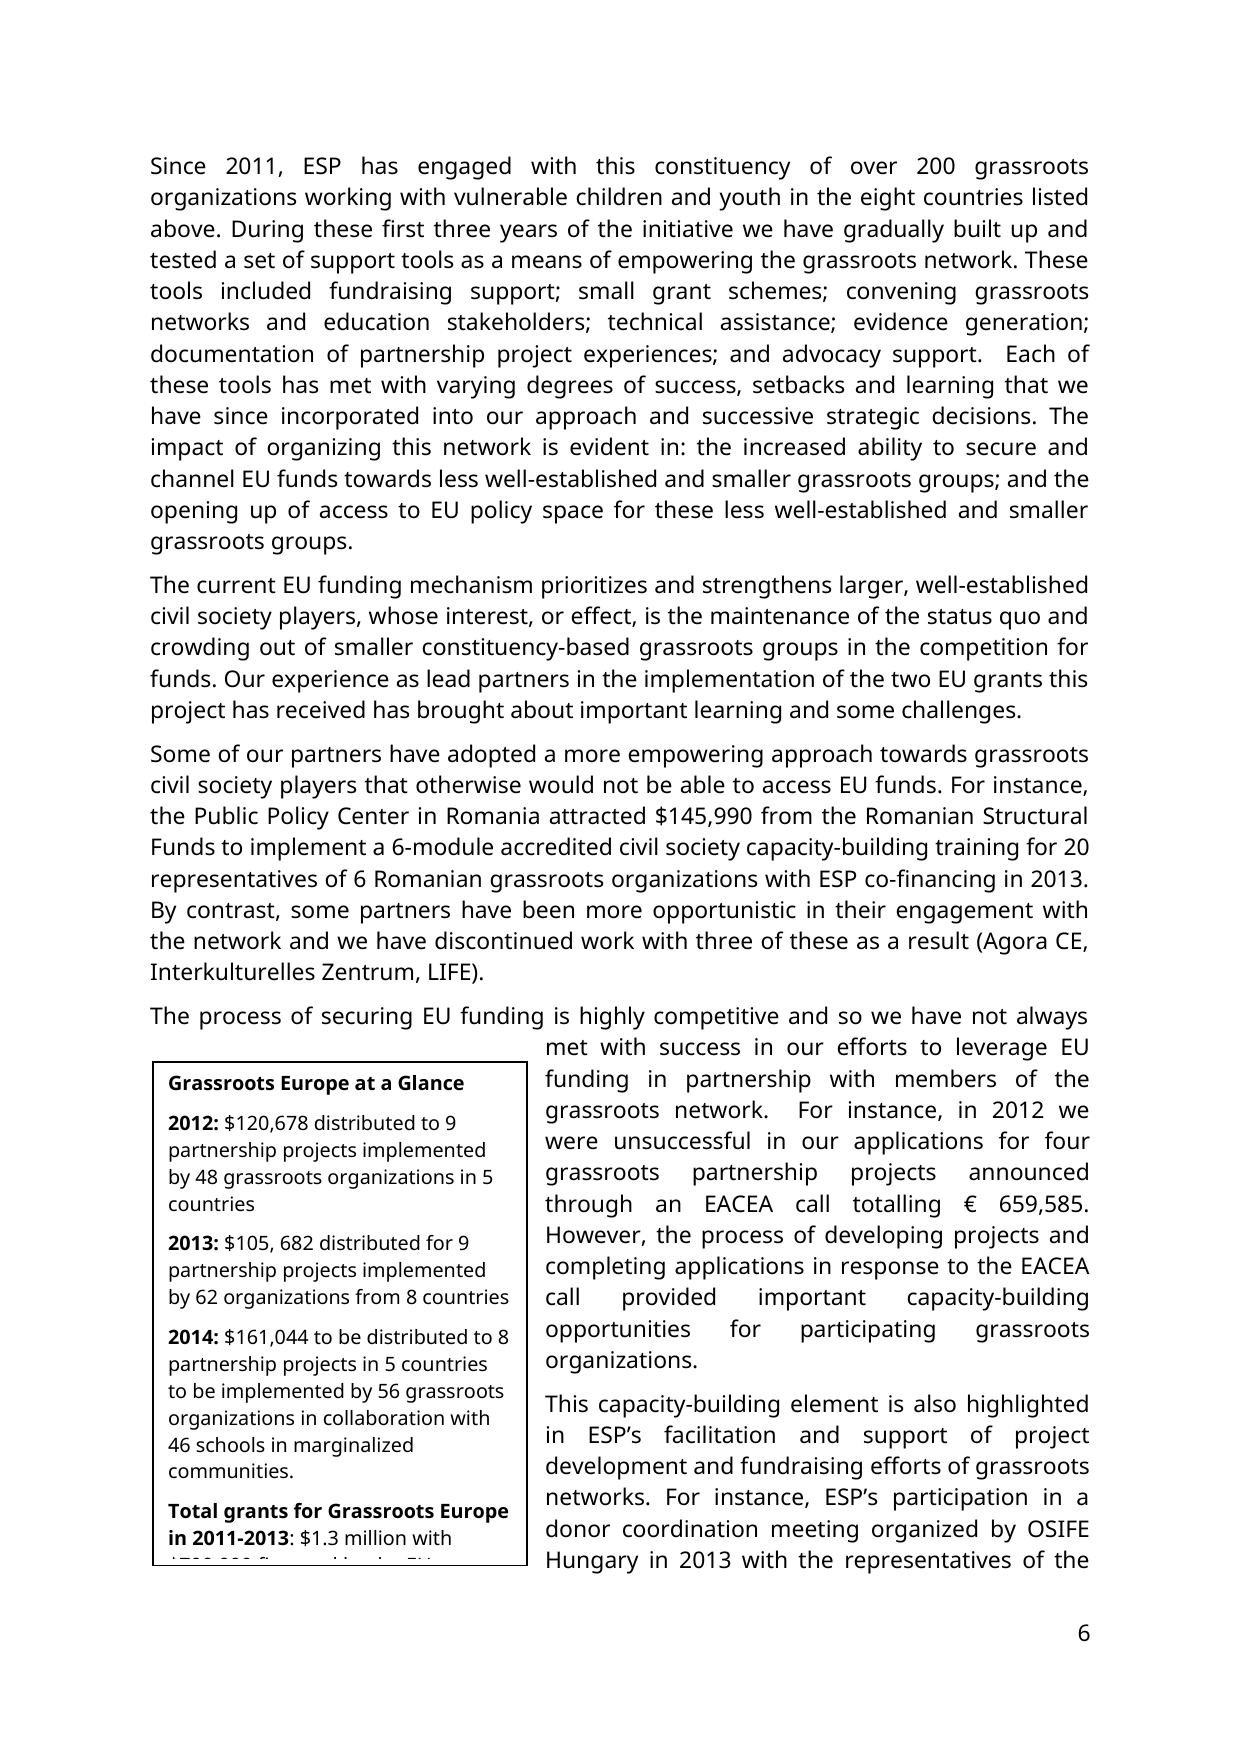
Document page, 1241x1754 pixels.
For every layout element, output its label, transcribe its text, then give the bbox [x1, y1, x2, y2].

text The current EU funding mechanism prioritizes and strengthens larger, well-established civil society players, whose interest, or effect, is the maintenance of the status quo and crowding out of smaller constituency-based grassroots groups in the competition for funds. Our experience as lead partners in the implementation of the two EU grants this project has received has brought about important learning and some challenges. [150, 569, 1090, 725]
text The process of securing EU funding is highly competitive and so we have not always met with success in our efforts to leverage EU funding in partnership with members of the grassroots network. For instance, in 2012 we were unsuccessful in our applications for four grassroots partnership projects announced through an EACEA call totalling € 659,585. However, the process of developing projects and completing applications in response to the EACEA call provided important capacity-building opportunities for participating grassroots organizations. [150, 1000, 1090, 1375]
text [150, 1387, 1090, 1575]
text Since 2011, ESP has engaged with this constituency of over 200 grassroots organizations working with vulnerable children and youth in the eight countries listed above. During these first three years of the initiative we have gradually built up and tested a set of support tools as a means of empowering the grassroots network. These tools included fundraising support; small grant schemes; convening grassroots networks and education stakeholders; technical assistance; evidence generation; documentation of partnership project experiences; and advocacy support. Each of these tools has met with varying degrees of success, setbacks and learning that we have since incorporated into our approach and successive strategic decisions. The impact of organizing this network is evident in: the increased ability to secure and channel EU funds towards less well-established and smaller grassroots groups; and the opening up of access to EU policy space for these less well-established and smaller grassroots groups. [150, 150, 1090, 556]
text Some of our partners have adopted a more empowering approach towards grassroots civil society players that otherwise would not be able to access EU funds. For instance, the Public Policy Center in Romania attracted $145,990 from the Romanian Structural Funds to implement a 6-module accredited civil society capacity-building training for 20 representatives of 6 Romanian grassroots organizations with ESP co-financing in 2013. By contrast, some partners have been more opportunistic in their engagement with the network and we have discontinued work with three of these as a result (Agora CE, Interkulturelles Zentrum, LIFE). [150, 737, 1090, 987]
